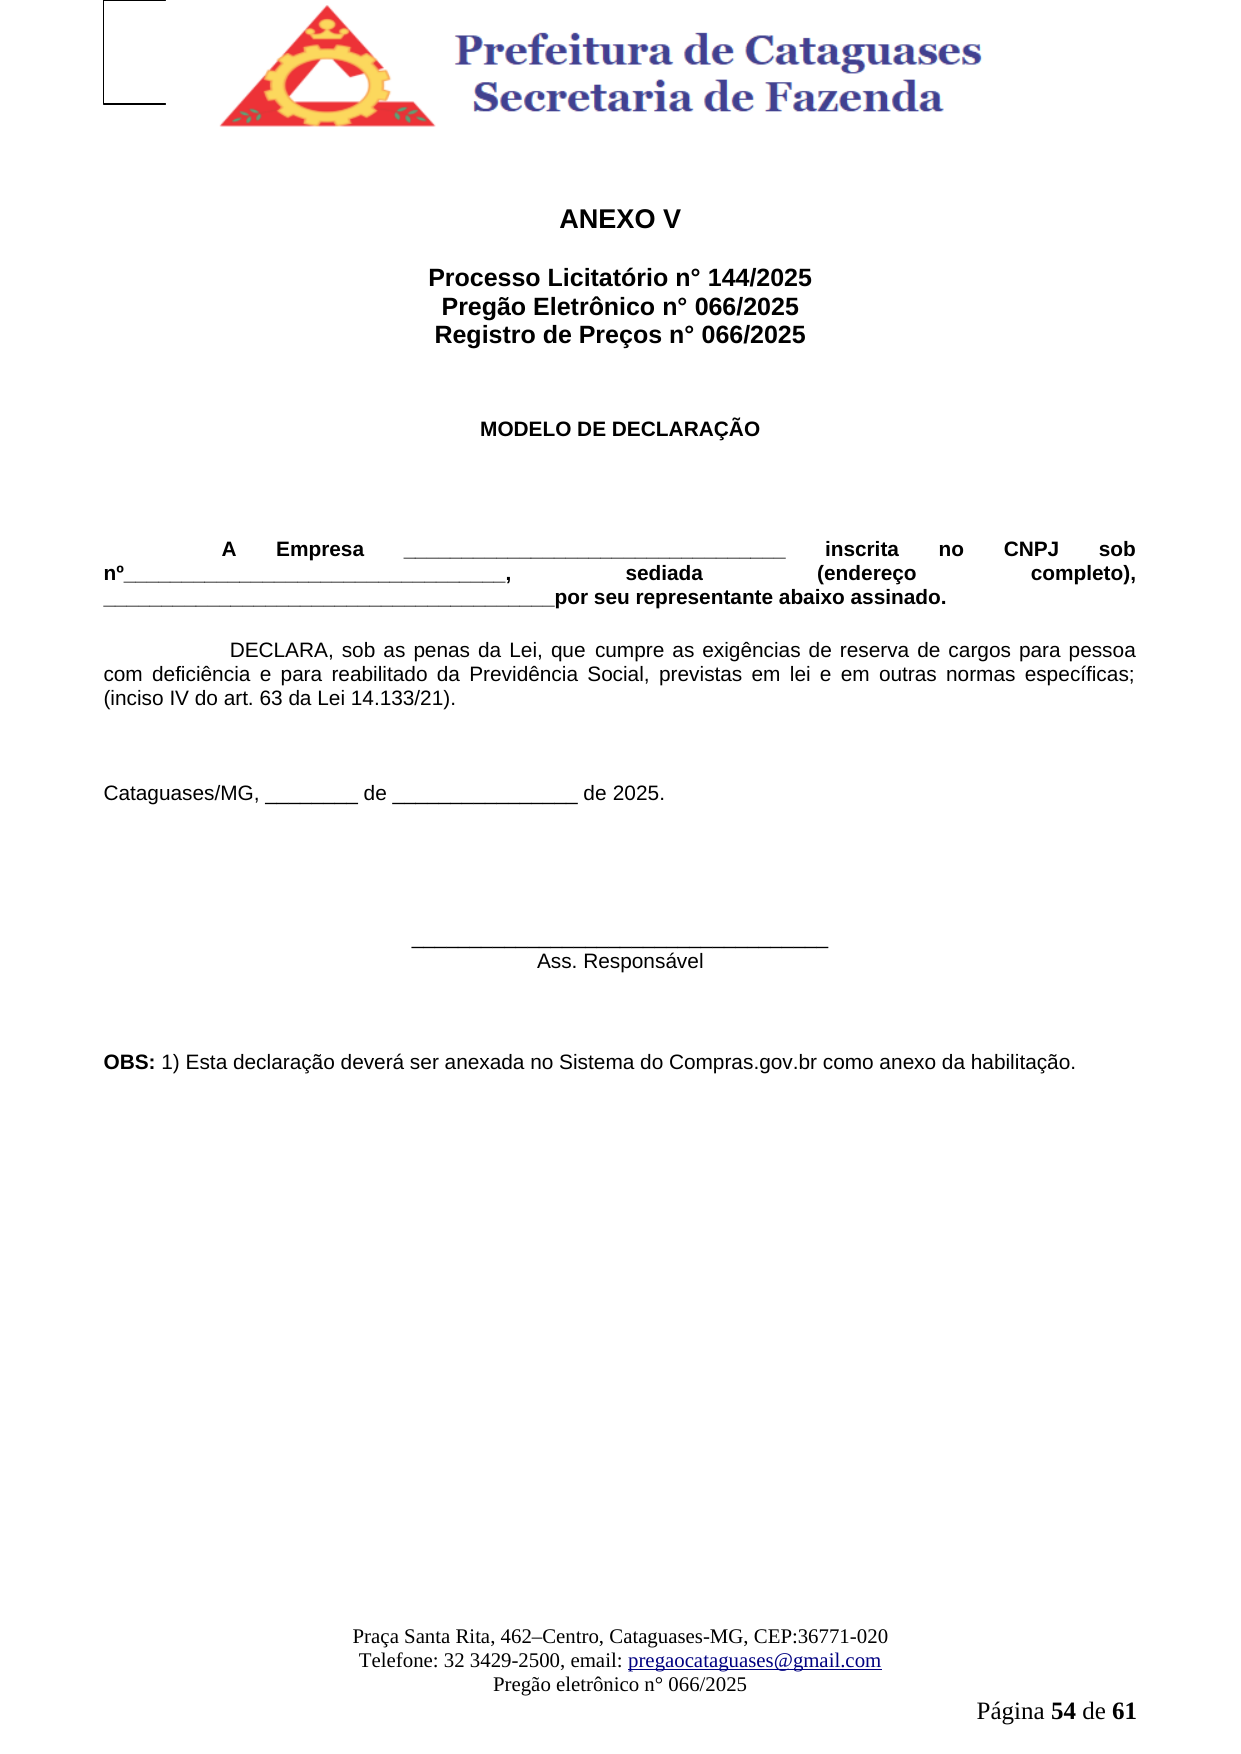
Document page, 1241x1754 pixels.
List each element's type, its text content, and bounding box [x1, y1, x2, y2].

text Ass. Responsável [103, 949, 1137, 973]
text Processo Licitatório n° 144/2025 [103, 263, 1137, 291]
text OBS: 1) Esta declaração deverá ser anexada no Sistema do Compras.gov.br como anexo da habilitação. [103, 1049, 1137, 1073]
text MODELO DE DECLARAÇÃO [103, 417, 1137, 441]
text ____________________________________ [103, 925, 1137, 949]
text A Empresa _________________________________ inscrita no CNPJ sob nº_________________________________, sediada (endereço completo), _______________________________________por seu representante abaixo assinado. [103, 537, 1137, 609]
text Pregão Eletrônico n° 066/2025 [103, 291, 1137, 320]
text DECLARA, sob as penas da Lei, que cumpre as exigências de reserva de cargos para pessoa com deficiência e para reabilitado da Previdência Social, previstas em lei e em outras normas específicas; (inciso IV do art. 63 da Lei 14.133/21). [103, 637, 1137, 709]
text ANEXO V [103, 203, 1137, 234]
text Registro de Preços n° 066/2025 [103, 320, 1137, 349]
picture [165, 0, 1075, 148]
text Cataguases/MG, ________ de ________________ de 2025. [103, 781, 1137, 805]
